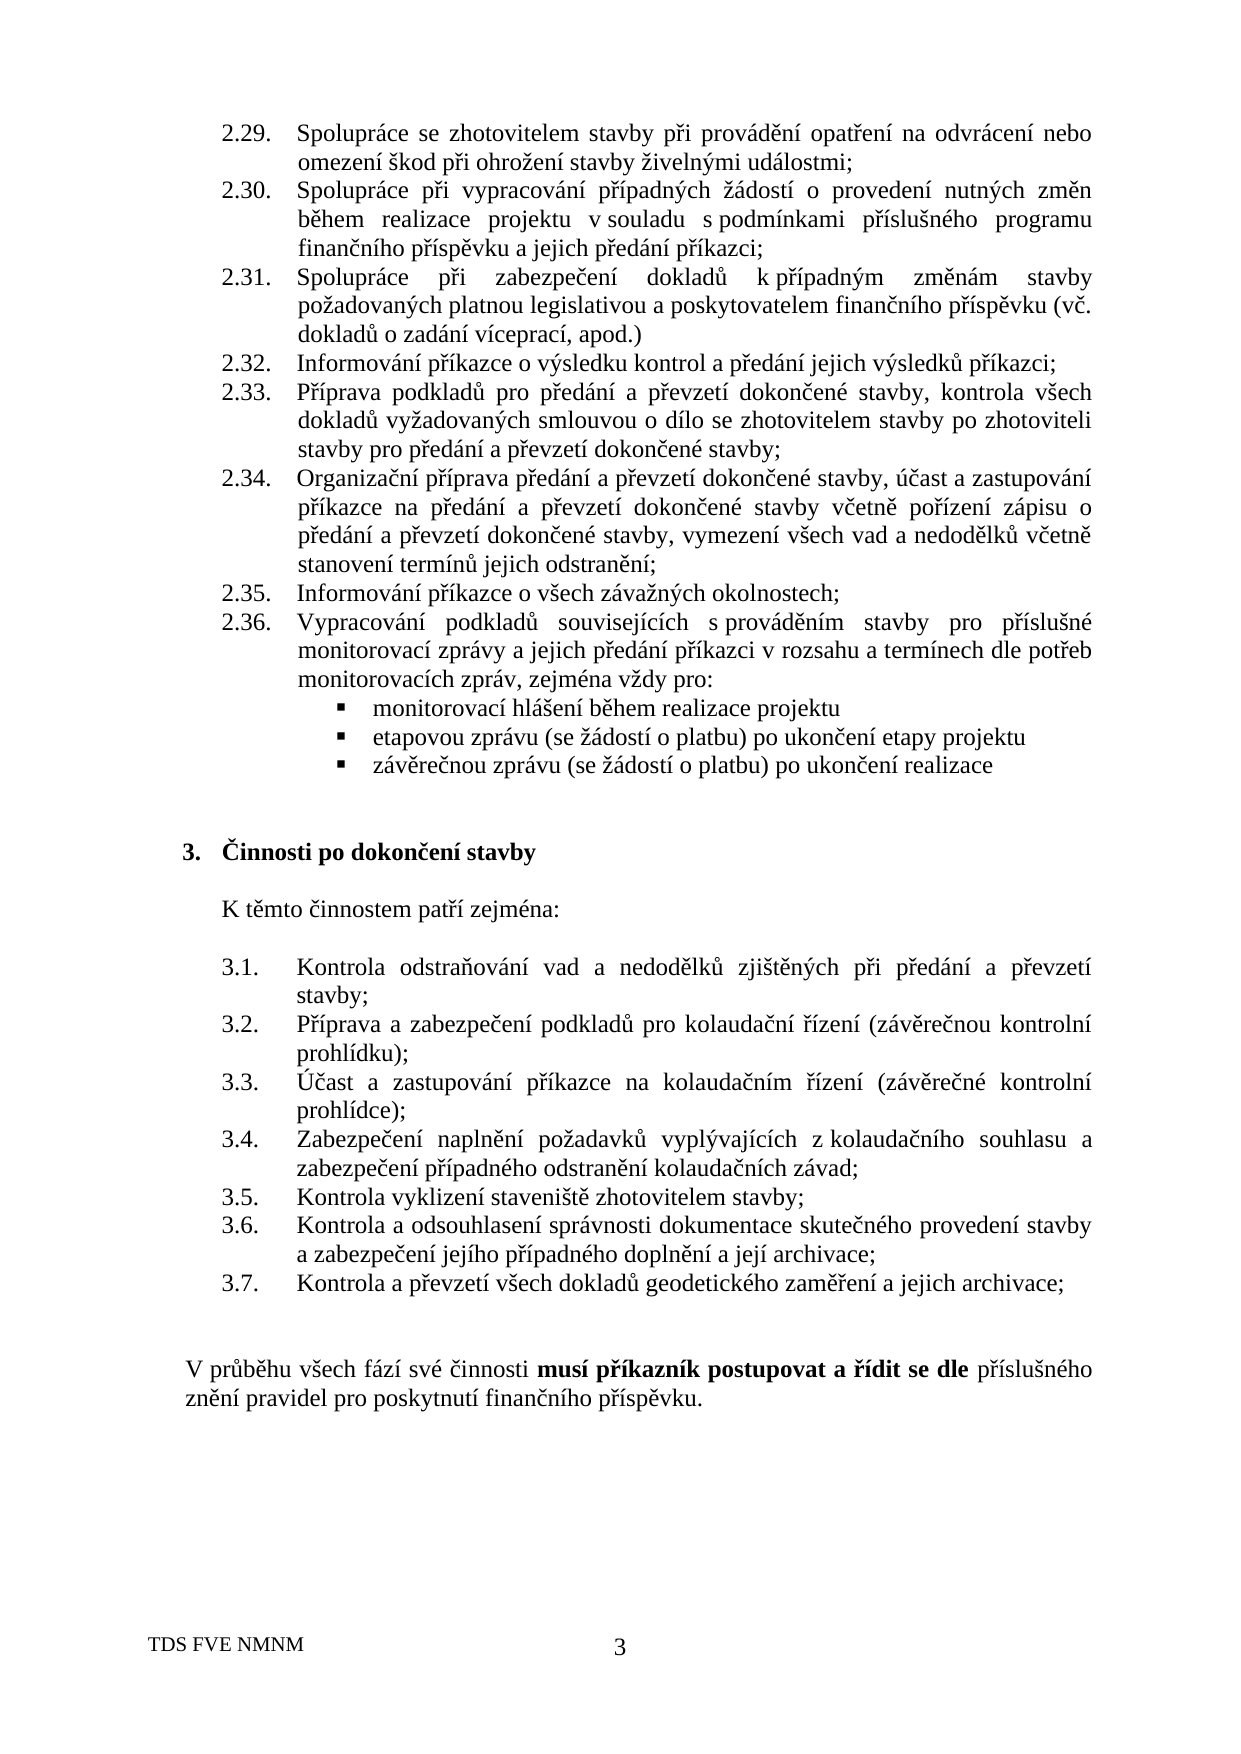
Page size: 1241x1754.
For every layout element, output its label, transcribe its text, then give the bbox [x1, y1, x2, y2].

text K těmto činnostem patří zejména: [148, 894, 1092, 923]
list Spolupráce při zabezpečení dokladů k případným změnám stavby požadovaných platnou legislativou a poskytovatelem finančního příspěvku (vč. dokladů o zadání víceprací, apod.) [221, 262, 1092, 348]
subtitle Činnosti po dokončení stavby [148, 837, 1092, 866]
list Zabezpečení naplnění požadavků vyplývajících z kolaudačního souhlasu a zabezpečení případného odstranění kolaudačních závad; [221, 1124, 1092, 1182]
list Kontrola odstraňování vad a nedodělků zjištěných při předání a převzetí stavby; [221, 952, 1092, 1009]
list etapovou zprávu (se žádostí o platbu) po ukončení etapy projektu [335, 722, 1092, 751]
list Kontrola a odsouhlasení správnosti dokumentace skutečného provedení stavby a zabezpečení jejího případného doplnění a její archivace; [221, 1211, 1092, 1268]
list monitorovací hlášení během realizace projektu [335, 693, 1092, 722]
list Příprava podkladů pro předání a převzetí dokončené stavby, kontrola všech dokladů vyžadovaných smlouvou o dílo se zhotovitelem stavby po zhotoviteli stavby pro předání a převzetí dokončené stavby; [221, 377, 1092, 463]
list Spolupráce při vypracování případných žádostí o provedení nutných změn během realizace projektu v souladu s podmínkami příslušného programu finančního příspěvku a jejich předání příkazci; [221, 176, 1092, 262]
list Spolupráce se zhotovitelem stavby při provádění opatření na odvrácení nebo omezení škod při ohrožení stavby živelnými událostmi; [221, 118, 1092, 176]
list Informování příkazce o výsledku kontrol a předání jejich výsledků příkazci; [221, 348, 1092, 377]
list Kontrola a převzetí všech dokladů geodetického zaměření a jejich archivace; [221, 1268, 1092, 1297]
text V průběhu všech fází své činnosti musí příkazník postupovat a řídit se dle příslušného znění pravidel pro poskytnutí finančního příspěvku. [185, 1354, 1092, 1412]
list Příprava a zabezpečení podkladů pro kolaudační řízení (závěrečnou kontrolní prohlídku); [221, 1009, 1092, 1067]
list Účast a zastupování příkazce na kolaudačním řízení (závěrečné kontrolní prohlídce); [221, 1067, 1092, 1124]
list závěrečnou zprávu (se žádostí o platbu) po ukončení realizace [335, 751, 1092, 779]
list Kontrola vyklizení staveniště zhotovitelem stavby; [221, 1182, 1092, 1211]
list Organizační příprava předání a převzetí dokončené stavby, účast a zastupování příkazce na předání a převzetí dokončené stavby včetně pořízení zápisu o předání a převzetí dokončené stavby, vymezení všech vad a nedodělků včetně stanovení termínů jejich odstranění; [221, 463, 1092, 578]
list Vypracování podkladů souvisejících s prováděním stavby pro příslušné monitorovací zprávy a jejich předání příkazci v rozsahu a termínech dle potřeb monitorovacích zpráv, zejména vždy pro: [221, 607, 1092, 693]
list Informování příkazce o všech závažných okolnostech; [221, 578, 1092, 607]
